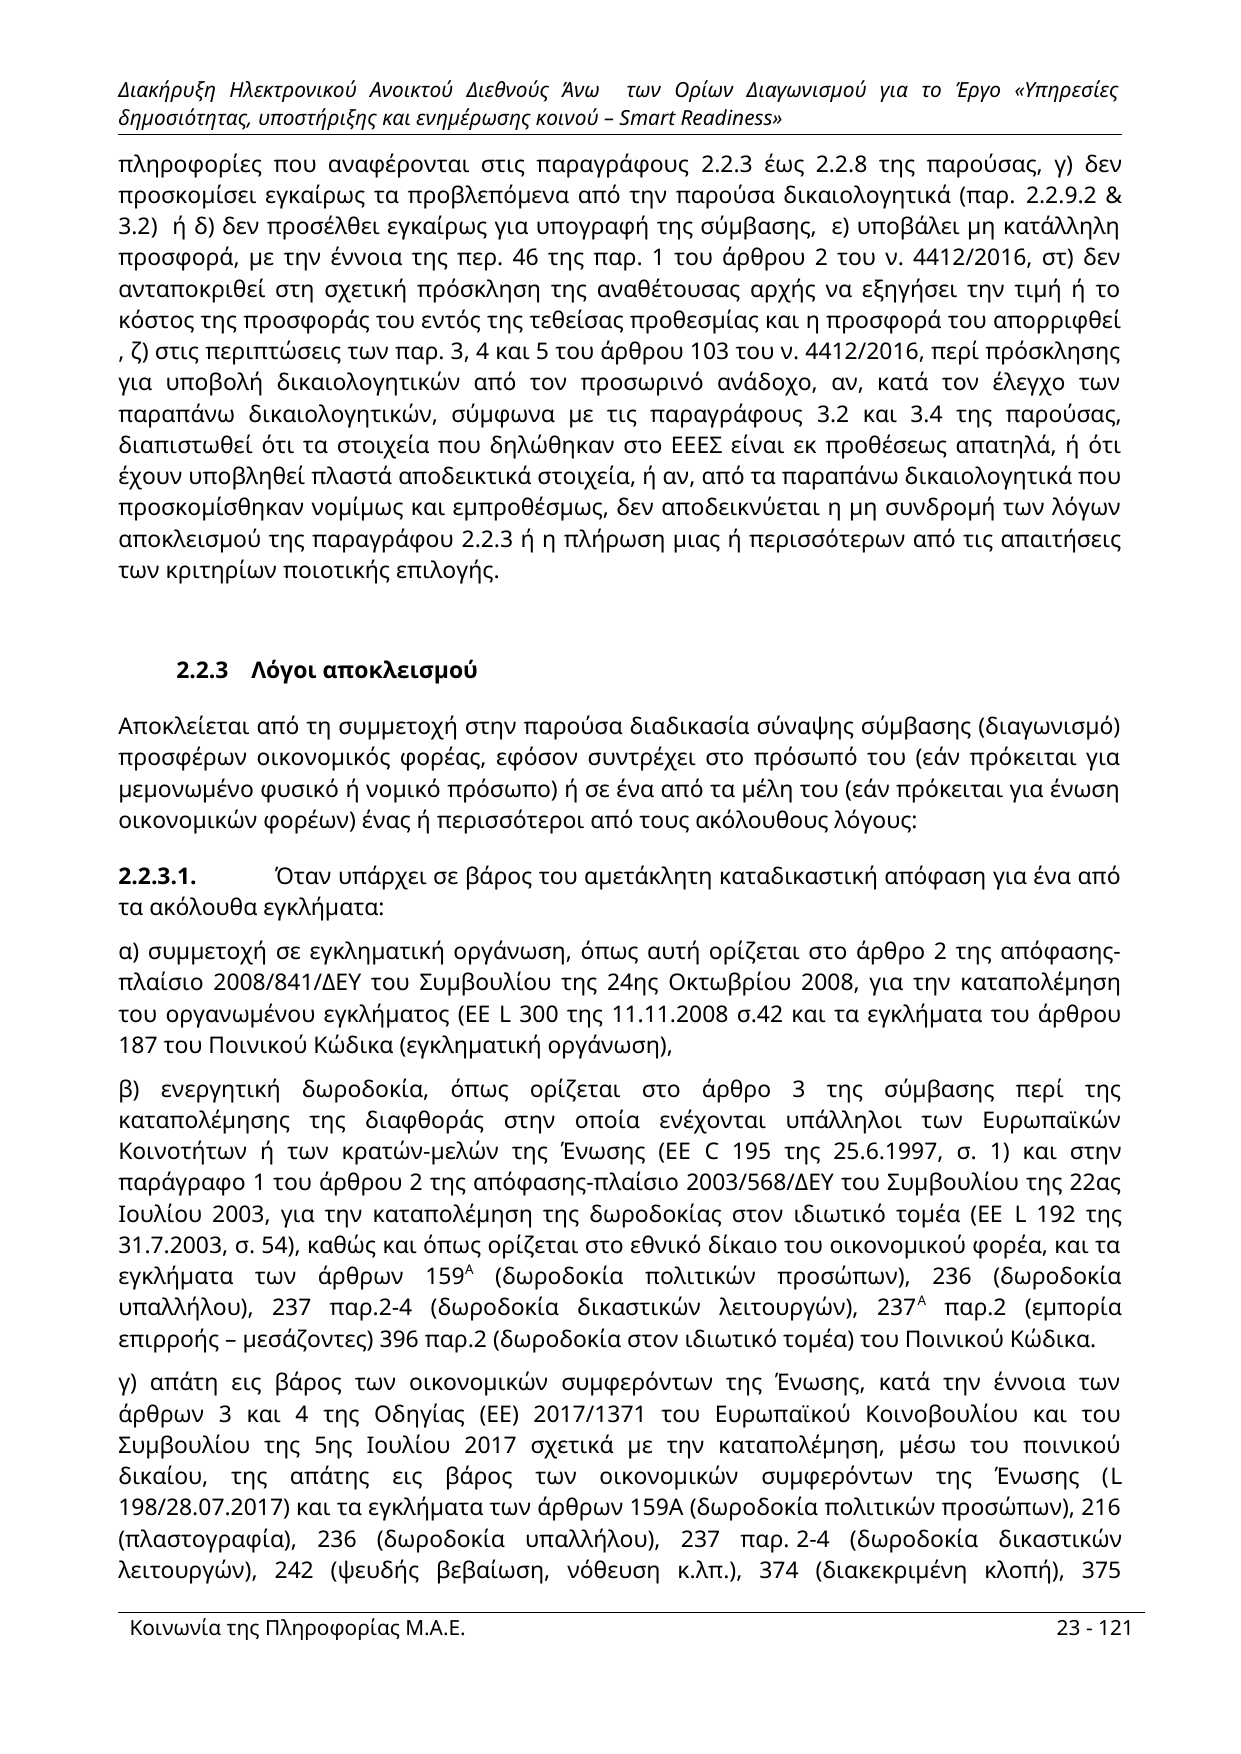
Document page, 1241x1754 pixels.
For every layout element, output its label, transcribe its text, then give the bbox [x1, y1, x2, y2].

subtitle Λόγοι αποκλεισμού [176, 654, 1122, 685]
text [118, 147, 1122, 585]
list Όταν υπάρχει σε βάρος του αμετάκλητη καταδικαστική απόφαση για ένα από τα ακόλουθα εγκλήματα: [118, 860, 1122, 922]
text Αποκλείεται από τη συμμετοχή στην παρούσα διαδικασία σύναψης σύμβασης (διαγωνισμό) προσφέρων οικονομικός φορέας, εφόσον συντρέχει στο πρόσωπό του (εάν πρόκειται για μεμονωμένο φυσικό ή νομικό πρόσωπο) ή σε ένα από τα μέλη του (εάν πρόκειται για ένωση οικονομικών φορέων) ένας ή περισσότεροι από τους ακόλουθους λόγους: [118, 710, 1122, 835]
text β) ενεργητική δωροδοκία, όπως ορίζεται στο άρθρο 3 της σύμβασης περί της καταπολέμησης της διαφθοράς στην οποία ενέχονται υπάλληλοι των Ευρωπαϊκών Κοινοτήτων ή των κρατών-μελών της Ένωσης (ΕΕ C 195 της 25.6.1997, σ. 1) και στην παράγραφο 1 του άρθρου 2 της απόφασης-πλαίσιο 2003/568/ΔΕΥ του Συμβουλίου της 22ας Ιουλίου 2003, για την καταπολέμηση της δωροδοκίας στον ιδιωτικό τομέα (ΕΕ L 192 της 31.7.2003, σ. 54), καθώς και όπως ορίζεται στο εθνικό δίκαιο του οικονομικού φορέα, και τα εγκλήματα των άρθρων 159Α (δωροδοκία πολιτικών προσώπων), 236 (δωροδοκία υπαλλήλου), 237 παρ.2-4 (δωροδοκία δικαστικών λειτουργών), 237Α παρ.2 (εμπορία επιρροής – μεσάζοντες) 396 παρ.2 (δωροδοκία στον ιδιωτικό τομέα) του Ποινικού Κώδικα. [118, 1072, 1122, 1354]
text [118, 1366, 1122, 1585]
text α) συμμετοχή σε εγκληματική οργάνωση, όπως αυτή ορίζεται στο άρθρο 2 της απόφασης-πλαίσιο 2008/841/ΔΕΥ του Συμβουλίου της 24ης Οκτωβρίου 2008, για την καταπολέμηση του οργανωμένου εγκλήματος (ΕΕ L 300 της 11.11.2008 σ.42 και τα εγκλήματα του άρθρου 187 του Ποινικού Κώδικα (εγκληματική οργάνωση), [118, 935, 1122, 1060]
